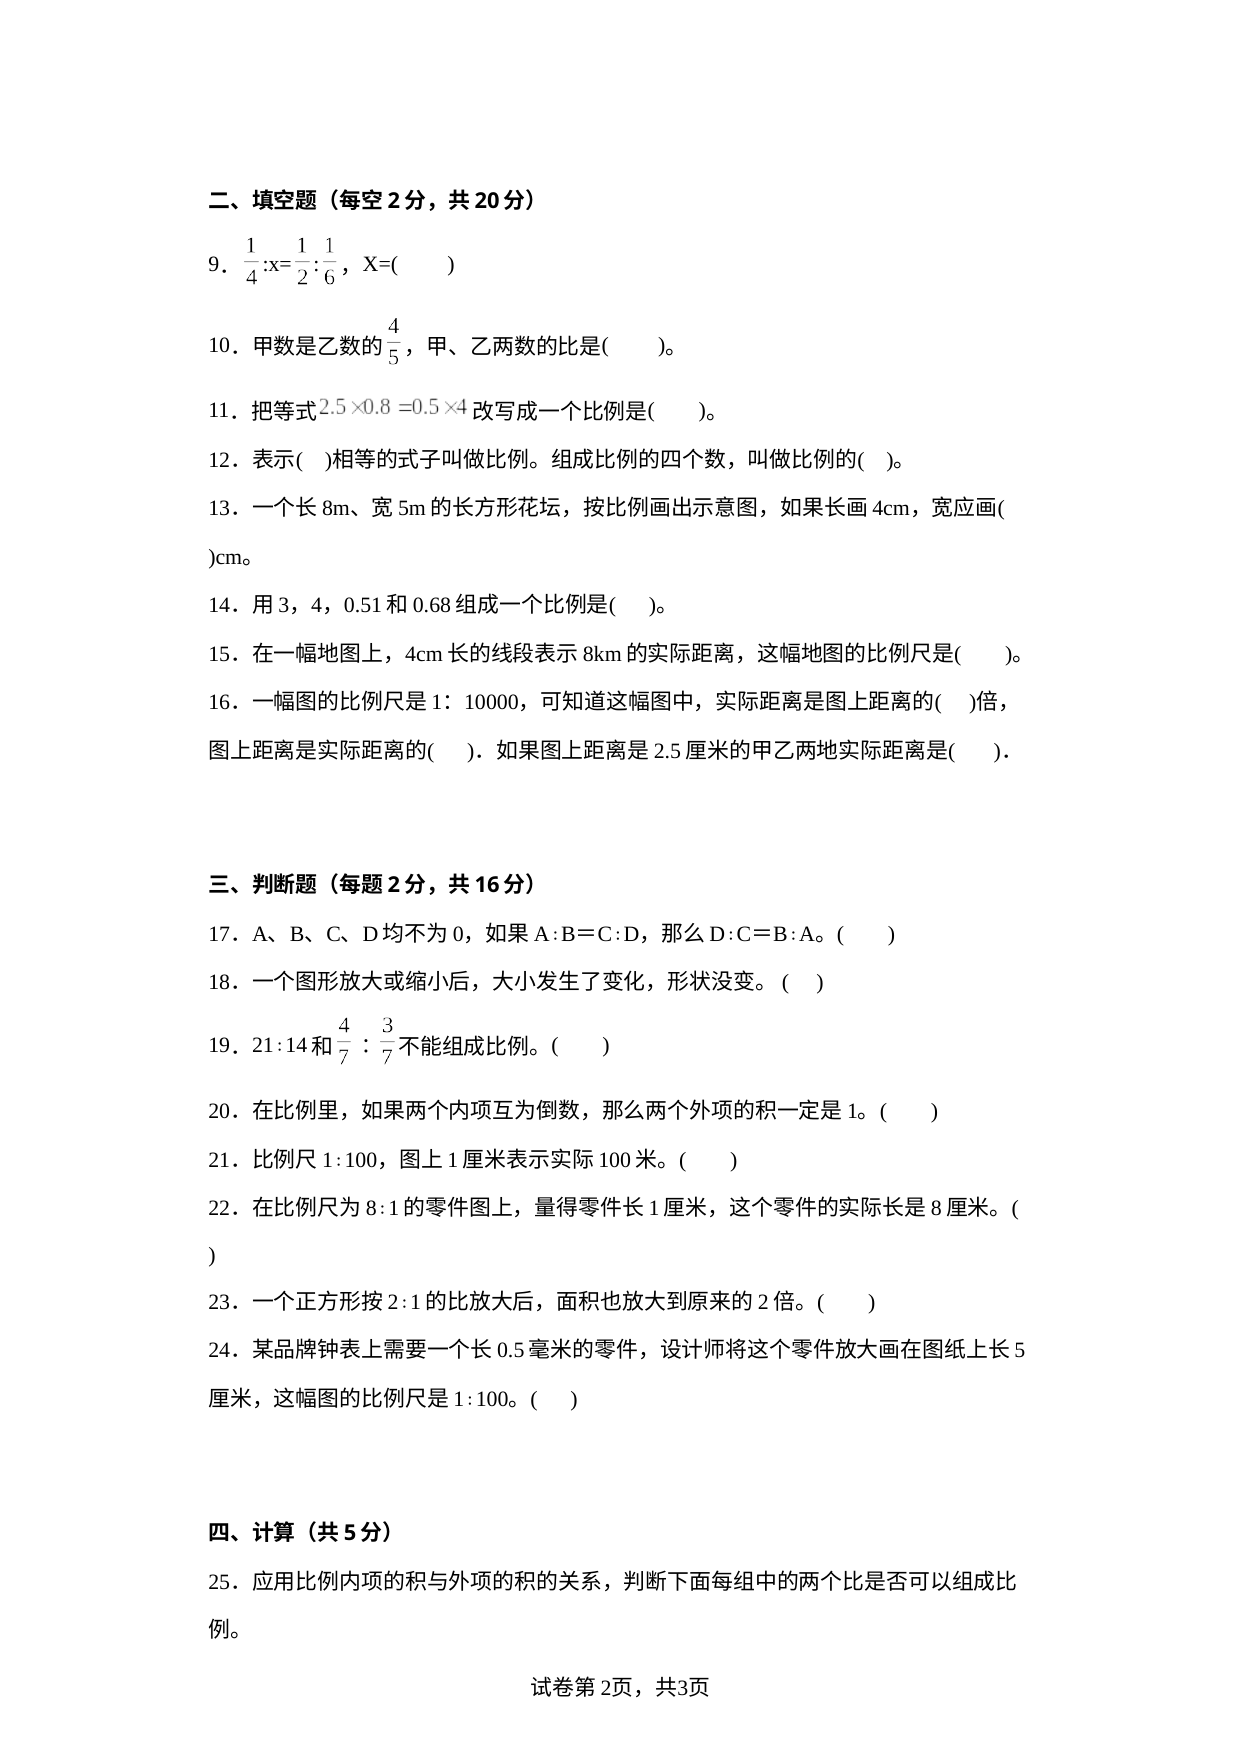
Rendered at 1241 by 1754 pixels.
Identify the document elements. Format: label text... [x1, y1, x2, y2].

text 23．一个正方形按2∶1的比放大后，面积也放大到原来的2倍。( ) [208, 1283, 1032, 1316]
text 20．在比例里，如果两个内项互为倒数，那么两个外项的积一定是1。( ) [208, 1093, 1032, 1125]
text 二、填空题（每空2分，共20分） [208, 183, 1032, 216]
text 22．在比例尺为8∶1的零件图上，量得零件长1厘米，这个零件的实际长是8厘米。( ) [208, 1189, 1032, 1271]
text 24．某品牌钟表上需要一个长0.5毫米的零件，设计师将这个零件放大画在图纸上长5厘米，这幅图的比例尺是1∶100。( ) [208, 1332, 1032, 1413]
text 14．用3，4，0.51和0.68组成一个比例是( )。 [208, 587, 1032, 619]
text 17．A、B、C、D均不为0，如果A∶B＝C∶D，那么D∶C＝B∶A。( ) [208, 915, 1032, 948]
text 9．:x=:，X=( ) [208, 232, 1032, 297]
text 16．一幅图的比例尺是1：10000，可知道这幅图中，实际距离是图上距离的( )倍，图上距离是实际距离的( )．如果图上距离是2.5厘米的甲乙两地实际距离是( )． [208, 684, 1032, 765]
text 25．应用比例内项的积与外项的积的关系，判断下面每组中的两个比是否可以组成比例。 [208, 1563, 1032, 1644]
text 四、计算（共5分） [208, 1515, 1032, 1547]
text 13．一个长8m、宽5m的长方形花坛，按比例画出示意图，如果长画4cm，宽应画( )cm。 [208, 490, 1032, 571]
text 18．一个图形放大或缩小后，大小发生了变化，形状没变。 ( ) [208, 964, 1032, 996]
text 10．甲数是乙数的，甲、乙两数的比是( )。 [208, 312, 1032, 377]
text 12．表示( )相等的式子叫做比例。组成比例的四个数，叫做比例的( )。 [208, 442, 1032, 474]
text 三、判断题（每题2分，共16分） [208, 867, 1032, 899]
text 15．在一幅地图上，4cm长的线段表示8km的实际距离，这幅地图的比例尺是( )。 [208, 635, 1032, 668]
text 11．把等式改写成一个比例是( )。 [208, 393, 1032, 426]
text 21．比例尺1∶100，图上1厘米表示实际100米。( ) [208, 1141, 1032, 1174]
text 19．21∶14和∶不能组成比例。( ) [208, 1012, 1032, 1077]
